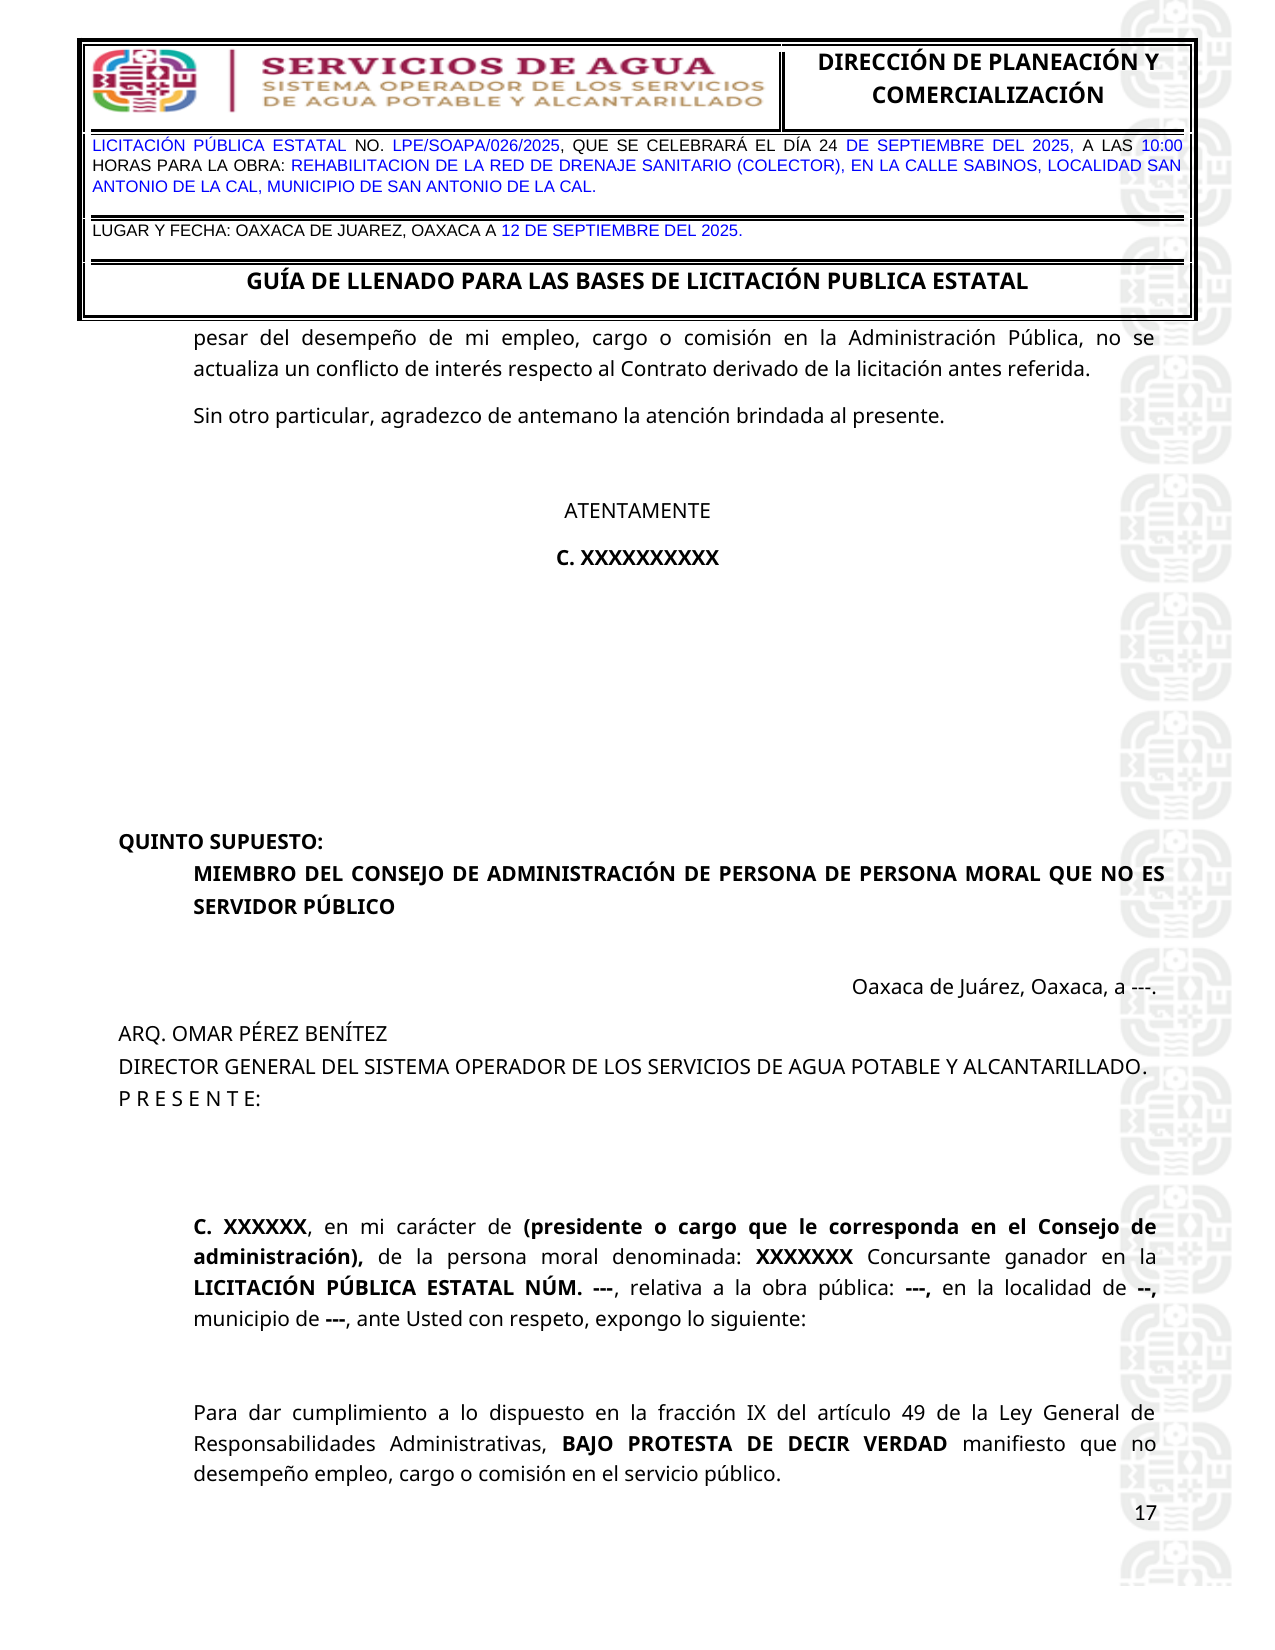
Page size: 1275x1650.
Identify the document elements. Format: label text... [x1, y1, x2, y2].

text Oaxaca de Juárez, Oaxaca, a ---. [118, 972, 1157, 1001]
text QUINTO SUPUESTO: [118, 827, 1167, 855]
picture [88, 46, 773, 123]
picture [1105, 0, 1235, 1586]
text ATENTAMENTE [118, 496, 1157, 524]
text ARQ. OMAR PÉREZ BENÍTEZ [118, 1019, 1167, 1048]
text DIRECTOR GENERAL DEL SISTEMA OPERADOR DE LOS SERVICIOS DE AGUA POTABLE Y ALCANTARILLADO. [118, 1052, 1167, 1080]
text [193, 154, 1157, 215]
text P R E S E N T E: [118, 1084, 1167, 1113]
text Para dar cumplimiento a lo dispuesto en la fracción IX del artículo 49 de la Ley General de Responsabilidades Administrativas, BAJO PROTESTA DE DECIR VERDAD manifiesto que no desempeño empleo, cargo o comisión en el servicio público. [193, 1398, 1157, 1488]
text C. XXXXXXXXXX [118, 543, 1157, 572]
text C. XXXXXX, en mi carácter de (presidente o cargo que le corresponda en el Consejo de administración), de la persona moral denominada: XXXXXXX Concursante ganador en la LICITACIÓN PÚBLICA ESTATAL NÚM. ---, relativa a la obra pública: ---, en la localidad de --, municipio de ---, ante Usted con respeto, expongo lo siguiente: [193, 1212, 1157, 1332]
text Sin otro particular, agradezco de antemano la atención brindada al presente. [193, 401, 1157, 430]
text MIEMBRO DEL CONSEJO DE ADMINISTRACIÓN DE PERSONA DE PERSONA MORAL QUE NO ES SERVIDOR PÚBLICO [193, 859, 1167, 921]
picture [1106, 56, 1114, 67]
picture [1105, 42, 1194, 320]
